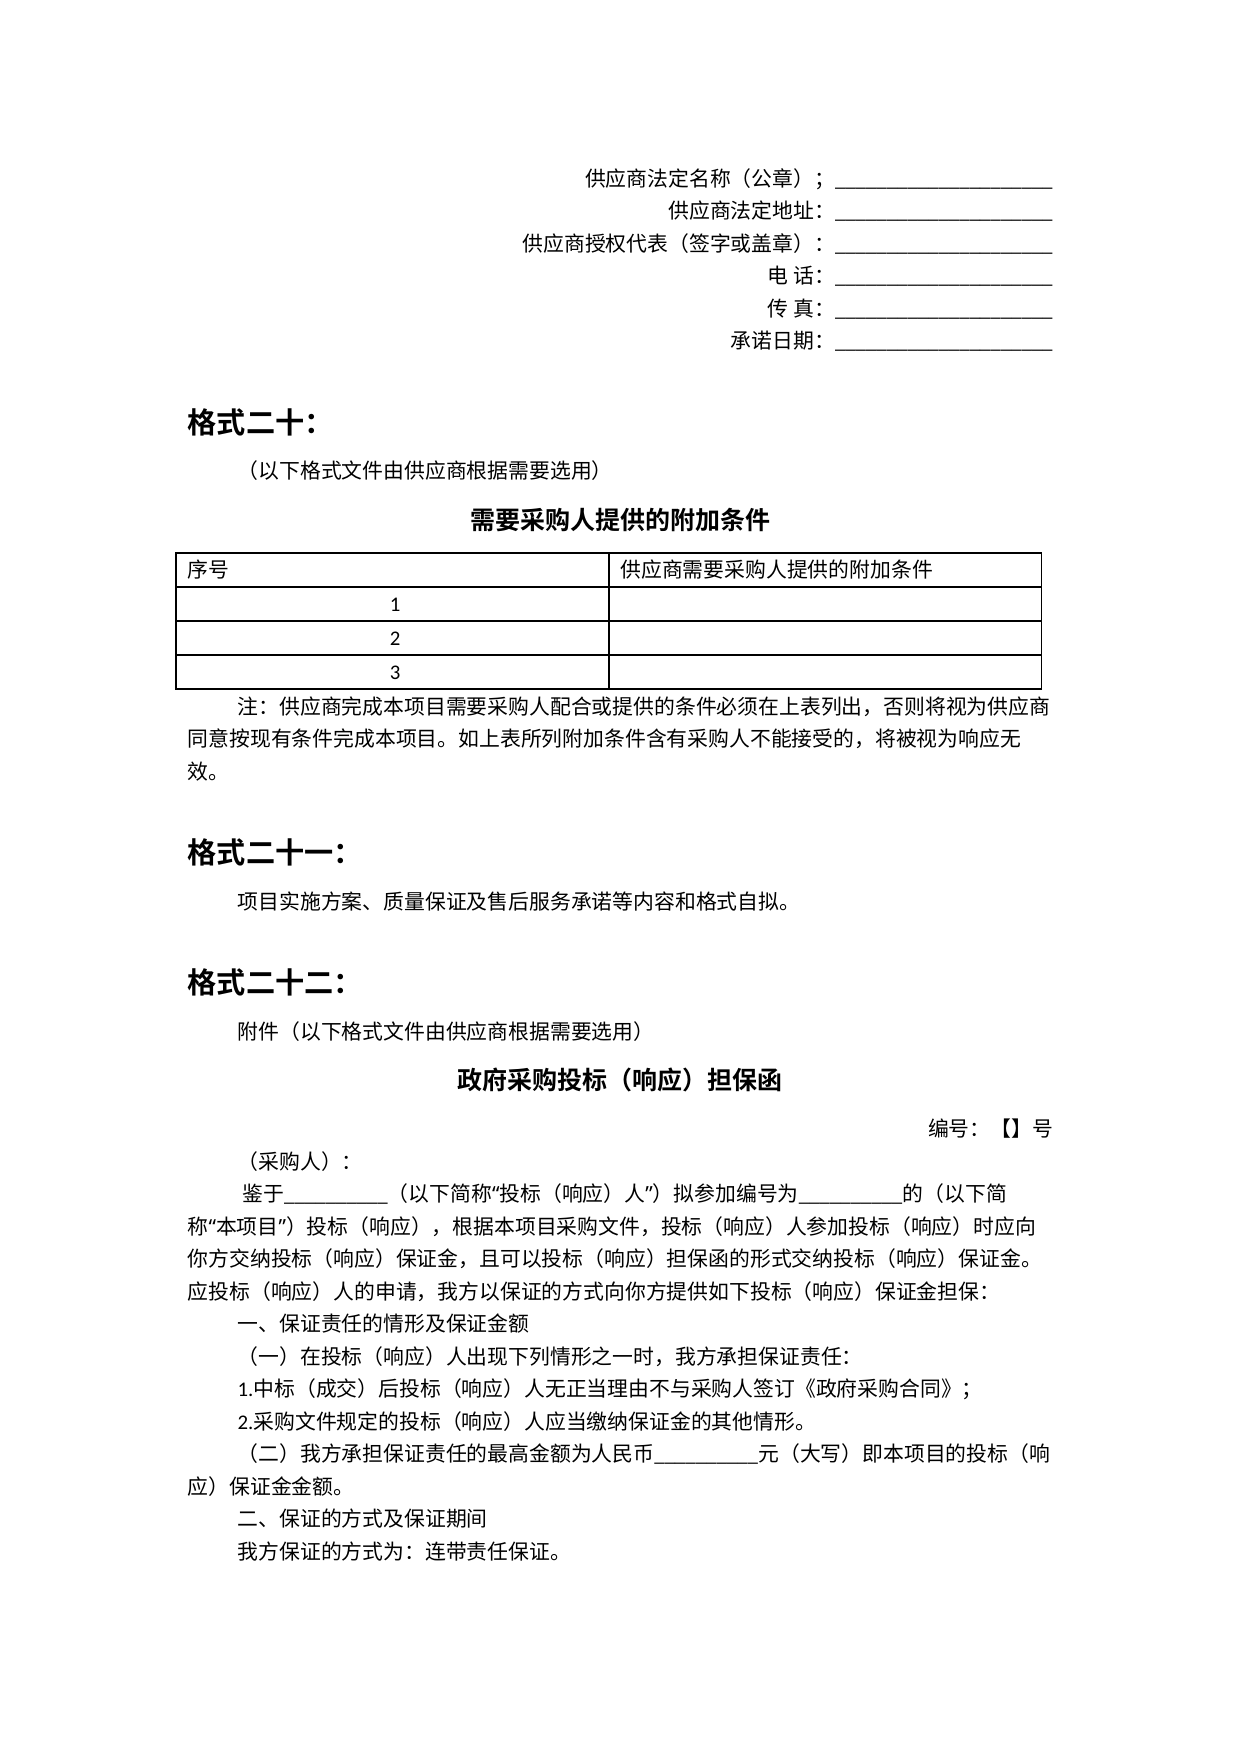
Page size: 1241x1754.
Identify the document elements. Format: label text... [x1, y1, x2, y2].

text 电 话：_____________________ [187, 259, 1053, 292]
text 承诺日期：_____________________ [187, 324, 1053, 357]
text （采购人）： [187, 1145, 1053, 1177]
text 传 真：_____________________ [187, 292, 1053, 324]
table_cell 3 [177, 656, 608, 688]
text 我方保证的方式为：连带责任保证。 [187, 1535, 1053, 1567]
text 格式二十一： [187, 820, 1053, 885]
text 一、保证责任的情形及保证金额 [187, 1307, 1053, 1340]
text 注：供应商完成本项目需要采购人配合或提供的条件必须在上表列出，否则将视为供应商同意按现有条件完成本项目。如上表所列附加条件含有采购人不能接受的，将被视为响应无效。 [187, 690, 1053, 787]
text 格式二十二： [187, 950, 1053, 1015]
text 鉴于__________（以下简称“投标（响应）人”）拟参加编号为__________的（以下简称“本项目”）投标（响应），根据本项目采购文件，投标（响应）人参加投标（响应）时应向你方交纳投标（响应）保证金，且可以投标（响应）担保函的形式交纳投标（响应）保证金。应投标（响应）人的申请，我方以保证的方式向你方提供如下投标（响应）保证金担保： [187, 1177, 1053, 1307]
table_cell 2 [177, 622, 608, 654]
table_cell 1 [177, 588, 608, 620]
text 二、保证的方式及保证期间 [187, 1502, 1053, 1535]
table_cell [610, 622, 1041, 654]
text 1.中标（成交）后投标（响应）人无正当理由不与采购人签订《政府采购合同》； [187, 1372, 1053, 1405]
text 附件（以下格式文件由供应商根据需要选用） [187, 1015, 1053, 1047]
text 供应商法定地址：_____________________ [187, 194, 1053, 227]
text 2.采购文件规定的投标（响应）人应当缴纳保证金的其他情形。 [187, 1405, 1053, 1437]
table_cell [610, 656, 1041, 688]
text 供应商法定名称（公章）；_____________________ [187, 162, 1053, 194]
text （以下格式文件由供应商根据需要选用） [187, 454, 1053, 487]
table_cell [610, 588, 1041, 620]
text 供应商授权代表（签字或盖章）：_____________________ [187, 227, 1053, 259]
table_header 序号 [177, 554, 608, 586]
table_header 供应商需要采购人提供的附加条件 [610, 554, 1041, 586]
text （二）我方承担保证责任的最高金额为人民币__________元（大写）即本项目的投标（响应）保证金金额。 [187, 1437, 1053, 1502]
text 政府采购投标（响应）担保函 [187, 1047, 1053, 1112]
text 格式二十： [187, 389, 1053, 454]
text 项目实施方案、质量保证及售后服务承诺等内容和格式自拟。 [187, 885, 1053, 917]
text 编号：【】号 [187, 1112, 1053, 1145]
text 需要采购人提供的附加条件 [187, 487, 1053, 552]
text （一）在投标（响应）人出现下列情形之一时，我方承担保证责任： [187, 1340, 1053, 1372]
